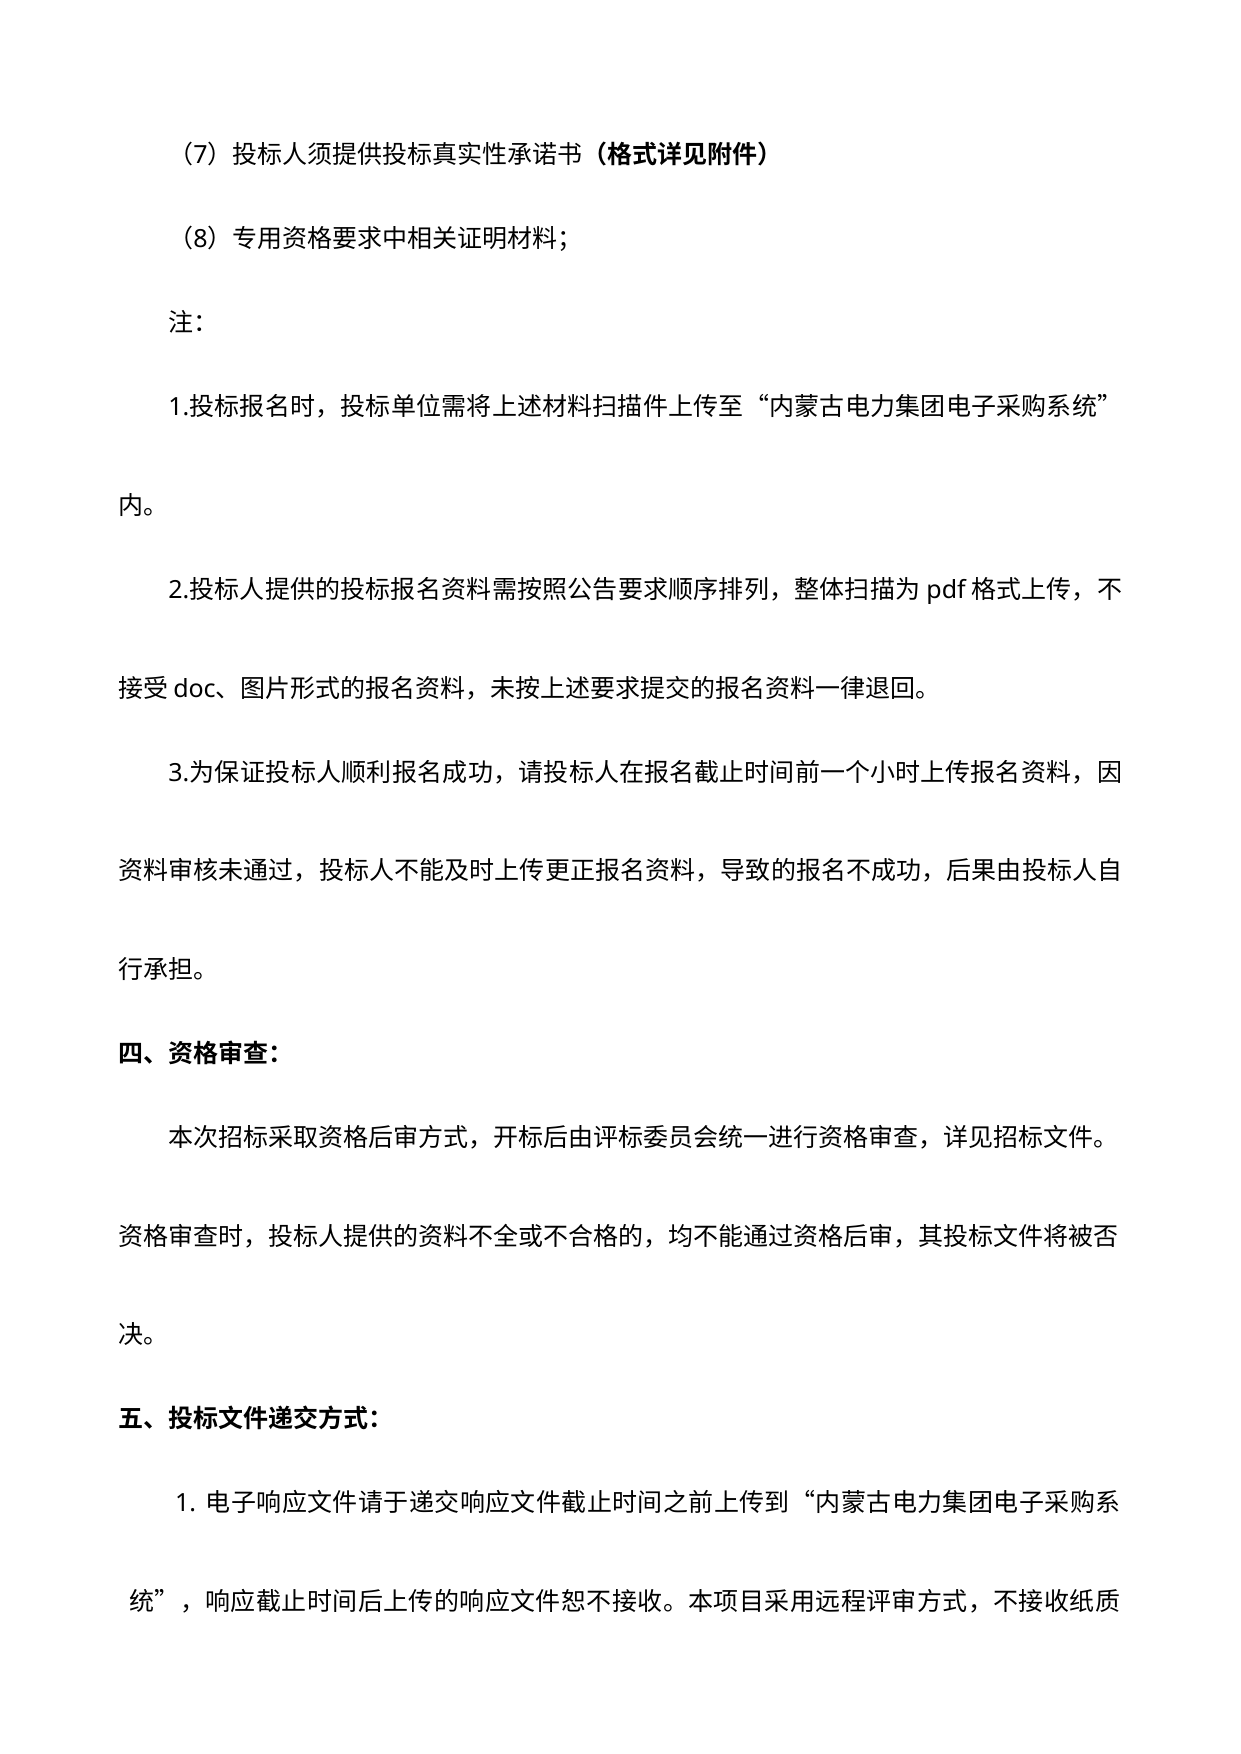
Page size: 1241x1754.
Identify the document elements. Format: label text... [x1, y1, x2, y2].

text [129, 1468, 1122, 1633]
text 五、投标文件递交方式： [118, 1384, 1122, 1450]
text 3.为保证投标人顺利报名成功，请投标人在报名截止时间前一个小时上传报名资料，因资料审核未通过，投标人不能及时上传更正报名资料，导致的报名不成功，后果由投标人自行承担。 [118, 737, 1122, 1001]
text 1.投标报名时，投标单位需将上述材料扫描件上传至“内蒙古电力集团电子采购系统”内。 [118, 372, 1122, 536]
text 四、资格审查： [118, 1019, 1122, 1084]
text （7）投标人须提供投标真实性承诺书（格式详见附件） [118, 120, 1122, 186]
text 注： [118, 288, 1122, 354]
text 本次招标采取资格后审方式，开标后由评标委员会统一进行资格审查，详见招标文件。资格审查时，投标人提供的资料不全或不合格的，均不能通过资格后审，其投标文件将被否决。 [118, 1103, 1122, 1366]
text （8）专用资格要求中相关证明材料； [118, 204, 1122, 270]
text 2.投标人提供的投标报名资料需按照公告要求顺序排列，整体扫描为pdf格式上传，不接受doc、图片形式的报名资料，未按上述要求提交的报名资料一律退回。 [118, 554, 1122, 719]
